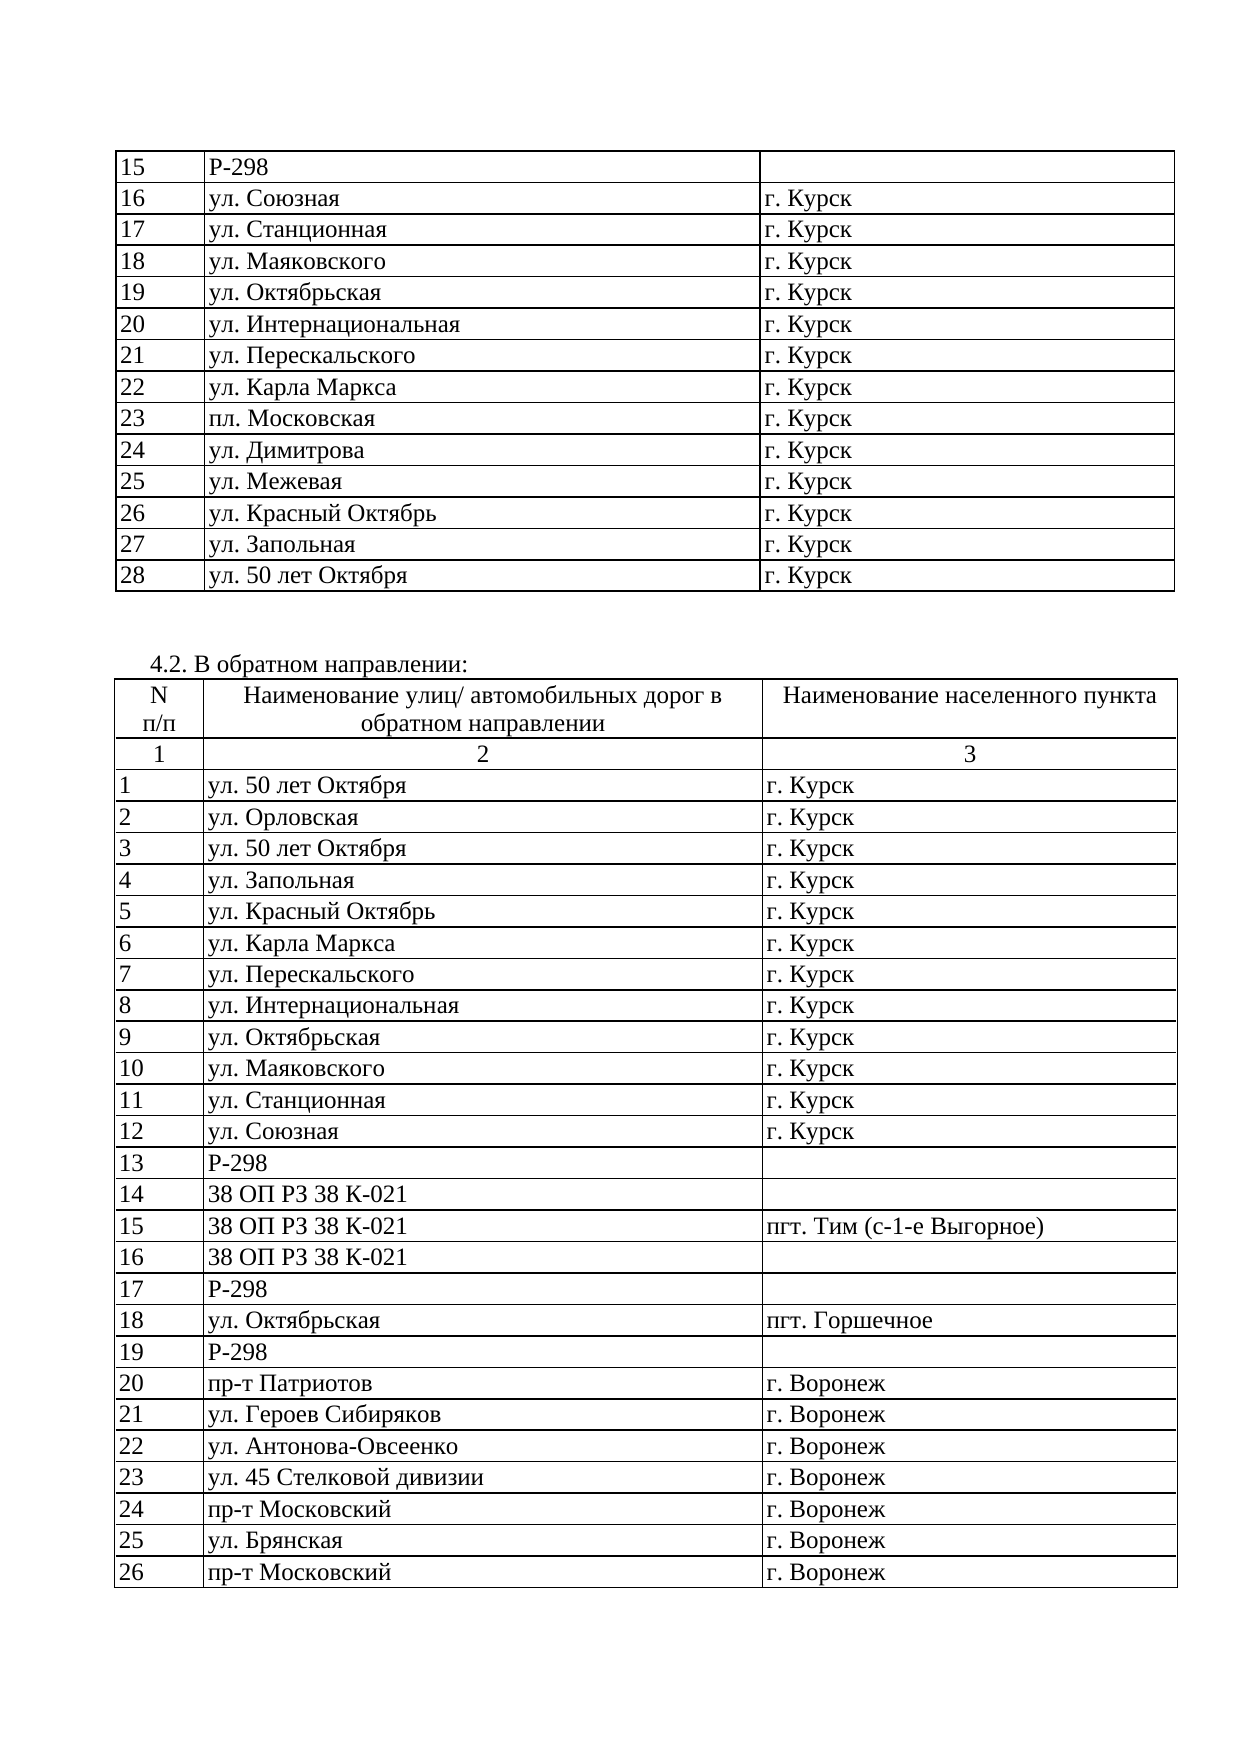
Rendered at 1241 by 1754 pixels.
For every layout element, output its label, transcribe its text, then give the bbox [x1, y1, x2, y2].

table_cell 15 [117, 152, 204, 181]
table_header Наименование населенного пункта [763, 680, 1177, 737]
table_cell г. Курск [763, 769, 1177, 800]
table_cell г. Курск [761, 561, 1174, 590]
table_cell 19 [115, 1336, 203, 1366]
table_cell ул. Октябрьская [205, 277, 759, 307]
table_cell 28 [117, 561, 204, 590]
table_cell [763, 1272, 1177, 1303]
table_cell 9 [115, 1021, 203, 1052]
table_header Наименование улиц/ автомобильных дорог в обратном направлении [204, 680, 762, 737]
table_cell г. Курск [763, 926, 1177, 957]
table_cell г. Курск [763, 800, 1177, 832]
table_cell г. Воронеж [763, 1492, 1177, 1524]
table_cell 21 [115, 1399, 203, 1429]
table_cell г. Курск [761, 498, 1174, 527]
table_cell [763, 1146, 1177, 1178]
table_cell 3 [115, 833, 203, 863]
table_cell [761, 152, 1174, 181]
table_cell ул. Карла Маркса [205, 372, 759, 402]
table_cell ул. 50 лет Октября [204, 770, 762, 800]
text 4.2. В обратном направлении: [150, 649, 1090, 678]
table_cell 22 [115, 1430, 203, 1461]
table_cell пгт. Тим (с-1-е Выгорное) [763, 1209, 1177, 1241]
table_cell 16 [115, 1242, 203, 1272]
table_cell г. Воронеж [763, 1524, 1177, 1555]
table_cell ул. Союзная [205, 183, 759, 213]
table_cell ул. Маяковского [205, 246, 759, 276]
table_cell [763, 1241, 1177, 1272]
table_cell пр-т Московский [204, 1494, 762, 1524]
table_cell Р-298 [204, 1274, 762, 1303]
table_cell 22 [117, 372, 204, 402]
table_cell г. Курск [761, 466, 1174, 496]
table_cell ул. Красный Октябрь [204, 896, 762, 926]
table_cell ул. Станционная [205, 215, 759, 244]
table_cell 27 [117, 529, 204, 559]
table_cell 15 [115, 1210, 203, 1241]
table_cell г. Курск [763, 895, 1177, 926]
table_cell 2 [204, 739, 762, 769]
table_cell г. Курск [763, 1083, 1177, 1115]
table_header N п/п [115, 680, 203, 737]
table_cell 16 [117, 183, 204, 213]
table_cell 12 [115, 1116, 203, 1146]
table_cell 8 [115, 990, 203, 1020]
table_cell 26 [115, 1556, 203, 1587]
table_cell г. Воронеж [763, 1555, 1177, 1587]
table_cell 24 [115, 1493, 203, 1524]
table_cell г. Курск [761, 183, 1174, 213]
table_cell пгт. Горшечное [763, 1304, 1177, 1335]
table_cell 6 [115, 927, 203, 957]
table_cell 25 [117, 466, 204, 496]
table_cell г. Курск [761, 277, 1174, 307]
table_cell г. Курск [763, 1052, 1177, 1083]
table_cell Р-298 [204, 1337, 762, 1366]
table_cell пр-т Московский [204, 1557, 762, 1587]
table_cell [763, 1335, 1177, 1366]
table_cell 7 [115, 959, 203, 989]
table_cell ул. 50 лет Октября [204, 833, 762, 863]
table_cell ул. Красный Октябрь [205, 498, 759, 527]
table_cell 13 [115, 1147, 203, 1178]
table_cell г. Воронеж [763, 1366, 1177, 1398]
table_cell 24 [117, 435, 204, 464]
table_cell ул. Станционная [204, 1085, 762, 1115]
table_cell 20 [117, 309, 204, 339]
table_cell ул. Карла Маркса [204, 928, 762, 957]
table_cell 10 [115, 1053, 203, 1083]
table_cell 23 [117, 403, 204, 433]
table_cell Р-298 [205, 152, 759, 181]
table_cell 3 [763, 737, 1177, 769]
table_cell ул. Димитрова [205, 435, 759, 464]
table_cell 25 [115, 1525, 203, 1555]
table_cell ул. Октябрьская [204, 1022, 762, 1052]
table_cell пл. Московская [205, 403, 759, 433]
table_cell пр-т Патриотов [204, 1368, 762, 1398]
table_cell 19 [117, 277, 204, 307]
table_cell 38 ОП РЗ 38 К-021 [204, 1211, 762, 1241]
table_cell ул. Маяковского [204, 1053, 762, 1083]
table_cell ул. Антонова-Овсеенко [204, 1431, 762, 1461]
table_cell ул. Запольная [205, 529, 759, 559]
table_cell 1 [115, 770, 203, 800]
table_cell 17 [115, 1273, 203, 1303]
table_cell г. Курск [763, 958, 1177, 989]
table_cell 1 [115, 738, 203, 769]
table_cell г. Воронеж [763, 1461, 1177, 1492]
table_cell г. Курск [761, 435, 1174, 464]
table_cell ул. Межевая [205, 466, 759, 496]
table_cell ул. 50 лет Октября [205, 561, 759, 590]
table_cell г. Воронеж [763, 1398, 1177, 1429]
table_cell Р-298 [204, 1148, 762, 1178]
table_cell 26 [117, 498, 204, 527]
table_cell г. Курск [763, 832, 1177, 863]
table_cell ул. Героев Сибиряков [204, 1400, 762, 1429]
table_cell г. Курск [761, 246, 1174, 276]
table_cell ул. Октябрьская [204, 1305, 762, 1335]
table_cell 18 [117, 246, 204, 276]
table_cell 17 [117, 215, 204, 244]
table_cell 5 [115, 896, 203, 926]
table_cell г. Курск [763, 1020, 1177, 1052]
table_cell ул. Интернациональная [205, 309, 759, 339]
table_cell г. Курск [761, 309, 1174, 339]
table_cell 23 [115, 1462, 203, 1492]
table_cell г. Курск [761, 372, 1174, 402]
table_cell г. Воронеж [763, 1429, 1177, 1461]
table_cell 4 [115, 864, 203, 894]
table_cell г. Курск [761, 215, 1174, 244]
table_cell ул. Перескальского [205, 340, 759, 370]
table_cell ул. Перескальского [204, 959, 762, 989]
table_cell 38 ОП РЗ 38 К-021 [204, 1242, 762, 1272]
table_cell г. Курск [763, 989, 1177, 1020]
table_cell 11 [115, 1084, 203, 1115]
table_cell [763, 1178, 1177, 1209]
table_cell ул. Орловская [204, 802, 762, 832]
table_cell 2 [115, 801, 203, 832]
table_cell ул. Брянская [204, 1525, 762, 1555]
table_cell г. Курск [763, 863, 1177, 894]
table_cell г. Курск [761, 403, 1174, 433]
table_cell г. Курск [761, 340, 1174, 370]
table_cell 38 ОП РЗ 38 К-021 [204, 1179, 762, 1209]
table_cell ул. Союзная [204, 1116, 762, 1146]
table_cell г. Курск [761, 529, 1174, 559]
table_cell 18 [115, 1305, 203, 1335]
table_cell 20 [115, 1368, 203, 1398]
table_cell ул. Запольная [204, 865, 762, 894]
table_cell г. Курск [763, 1115, 1177, 1146]
table_cell ул. 45 Стелковой дивизии [204, 1462, 762, 1492]
table_cell 21 [117, 340, 204, 370]
table_cell ул. Интернациональная [204, 991, 762, 1020]
table_cell 14 [115, 1179, 203, 1209]
